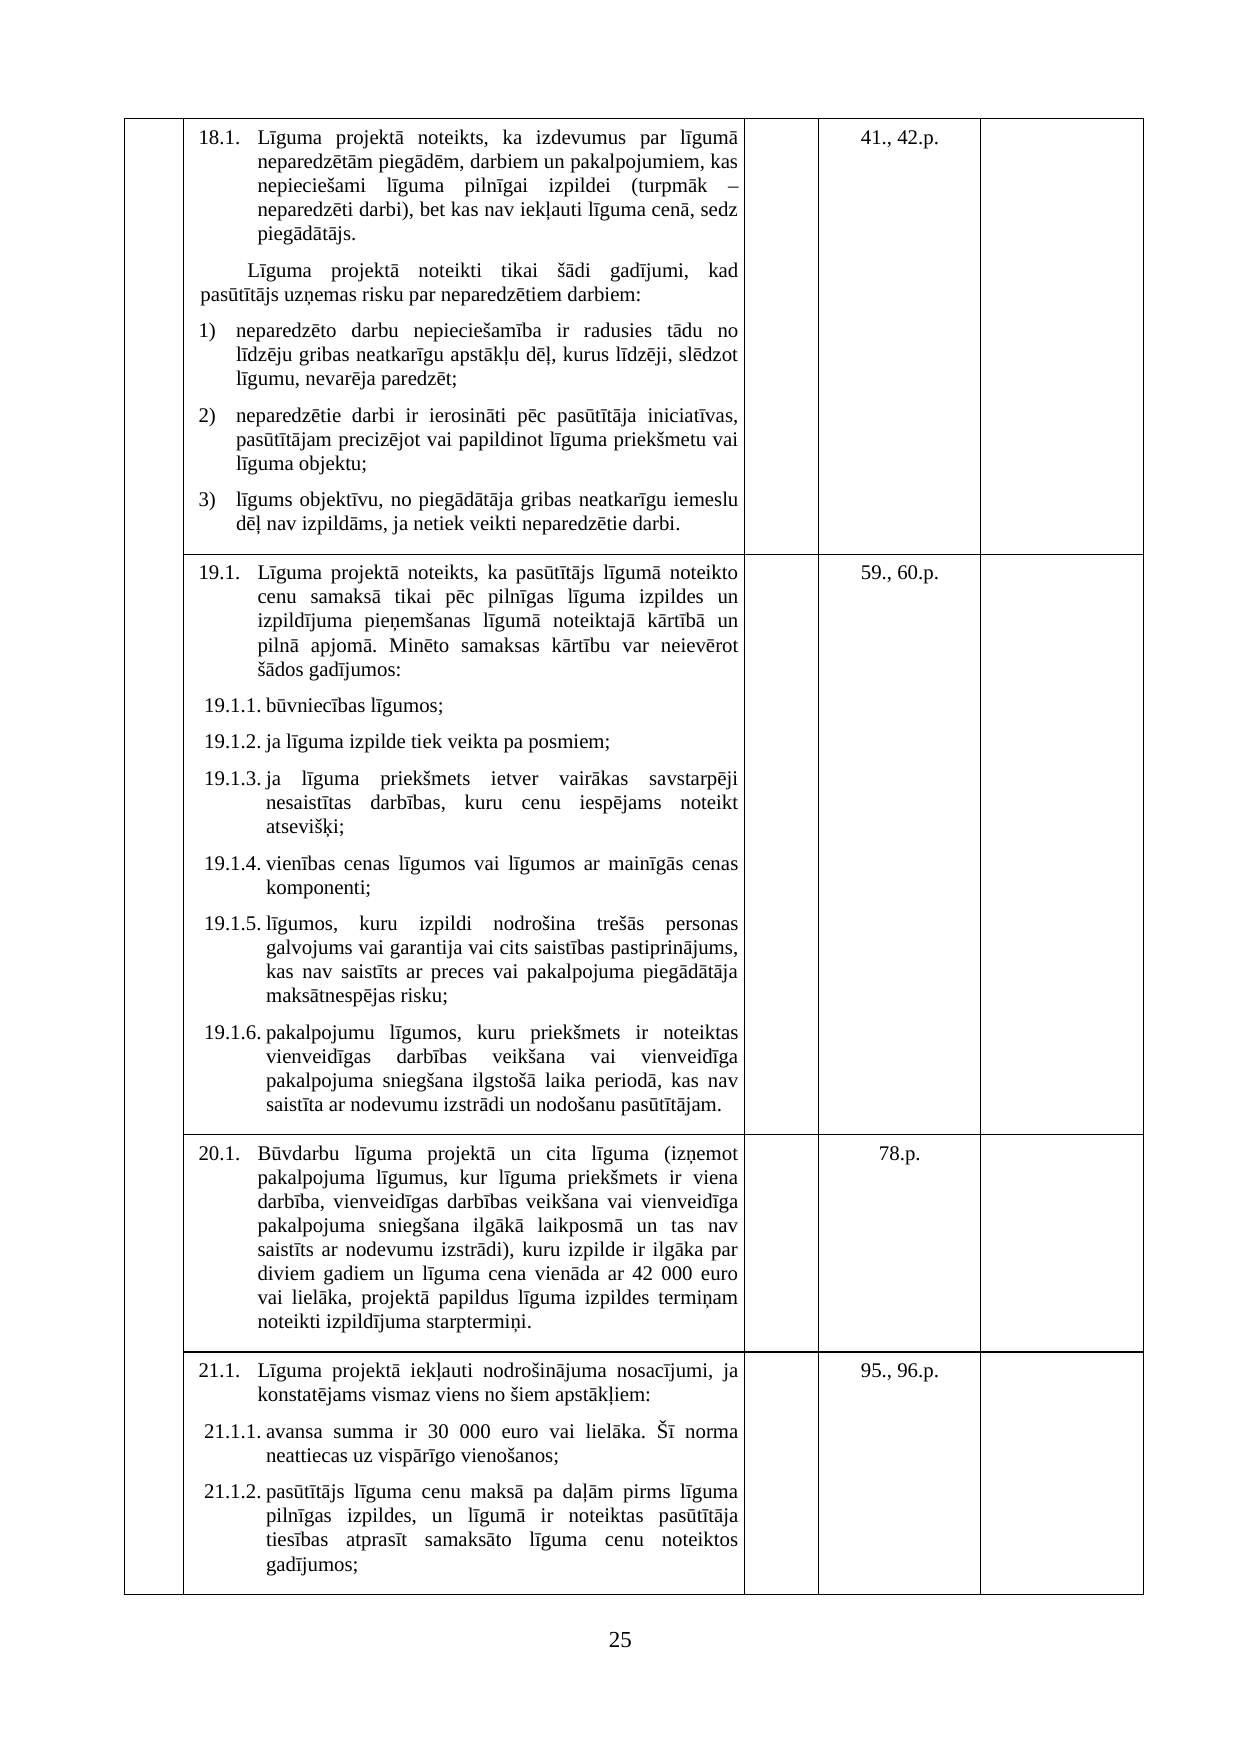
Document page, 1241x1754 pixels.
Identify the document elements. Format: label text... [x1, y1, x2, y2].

table_cell 78.p. [819, 1135, 980, 1351]
table_cell [981, 555, 1143, 1134]
table_cell 41., 42.p. [819, 119, 980, 553]
table_cell [745, 1135, 818, 1351]
table_cell 95., 96.p. [819, 1353, 980, 1594]
table_cell 59., 60.p. [819, 555, 980, 1134]
table_cell [981, 1353, 1143, 1594]
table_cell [184, 1353, 744, 1594]
table_cell [745, 555, 818, 1134]
table_cell Līguma projektā noteikts, ka izdevumus par līgumā neparedzētām piegādēm, darbiem un pakalpojumiem, kas nepieciešami līguma pilnīgai izpildei (turpmāk – neparedzēti darbi), bet kas nav iekļauti līguma cenā, sedz piegādātājs. Līguma projektā noteikti tikai šādi gadījumi, kad pasūtītājs uzņemas risku par neparedzētiem darbiem: neparedzēto darbu nepieciešamība ir radusies tādu no līdzēju gribas neatkarīgu apstākļu dēļ, kurus līdzēji, slēdzot līgumu, nevarēja paredzēt; neparedzētie darbi ir ierosināti pēc pasūtītāja iniciatīvas, pasūtītājam precizējot vai papildinot līguma priekšmetu vai līguma objektu; līgums objektīvu, no piegādātāja gribas neatkarīgu iemeslu dēļ nav izpildāms, ja netiek veikti neparedzētie darbi. [184, 119, 744, 553]
table_cell [981, 1135, 1143, 1351]
table_cell [981, 119, 1143, 553]
table_cell Līguma projektā noteikts, ka pasūtītājs līgumā noteikto cenu samaksā tikai pēc pilnīgas līguma izpildes un izpildījuma pieņemšanas līgumā noteiktajā kārtībā un pilnā apjomā. Minēto samaksas kārtību var neievērot šādos gadījumos: būvniecības līgumos; ja līguma izpilde tiek veikta pa posmiem; ja līguma priekšmets ietver vairākas savstarpēji nesaistītas darbības, kuru cenu iespējams noteikt atsevišķi; vienības cenas līgumos vai līgumos ar mainīgās cenas komponenti; līgumos, kuru izpildi nodrošina trešās personas vai garantija vai cits saistības pastiprinājums, kas nav saistīts ar preces vai pakalpojuma piegādātāja maksātnespējas risku; pakalpojumu līgumos, kuru priekšmets ir noteiktas vienveidīgas darbības veikšana vai vienveidīga pakalpojuma sniegšana ilgstošā laika periodā, kas nav saistīta ar nodevumu izstrādi un nodošanu pasūtītājam. [184, 555, 744, 1134]
table_cell [745, 1353, 818, 1594]
table_cell [745, 119, 818, 553]
table_cell Būvdarbu līguma projektā un cita līguma (izņemot pakalpojuma līgumus, kur līguma priekšmets ir viena darbība, vienveidīgas darbības veikšana vai vienveidīga pakalpojuma sniegšana ilgākā laikposmā un tas nav saistīts ar nodevumu izstrādi), kuru izpilde ir ilgāka par diviem gadiem un līguma cena vienāda ar 42 000 euro vai lielāka, projektā papildus līguma izpildes termiņam noteikti izpildījuma starptermiņi. [184, 1135, 744, 1351]
